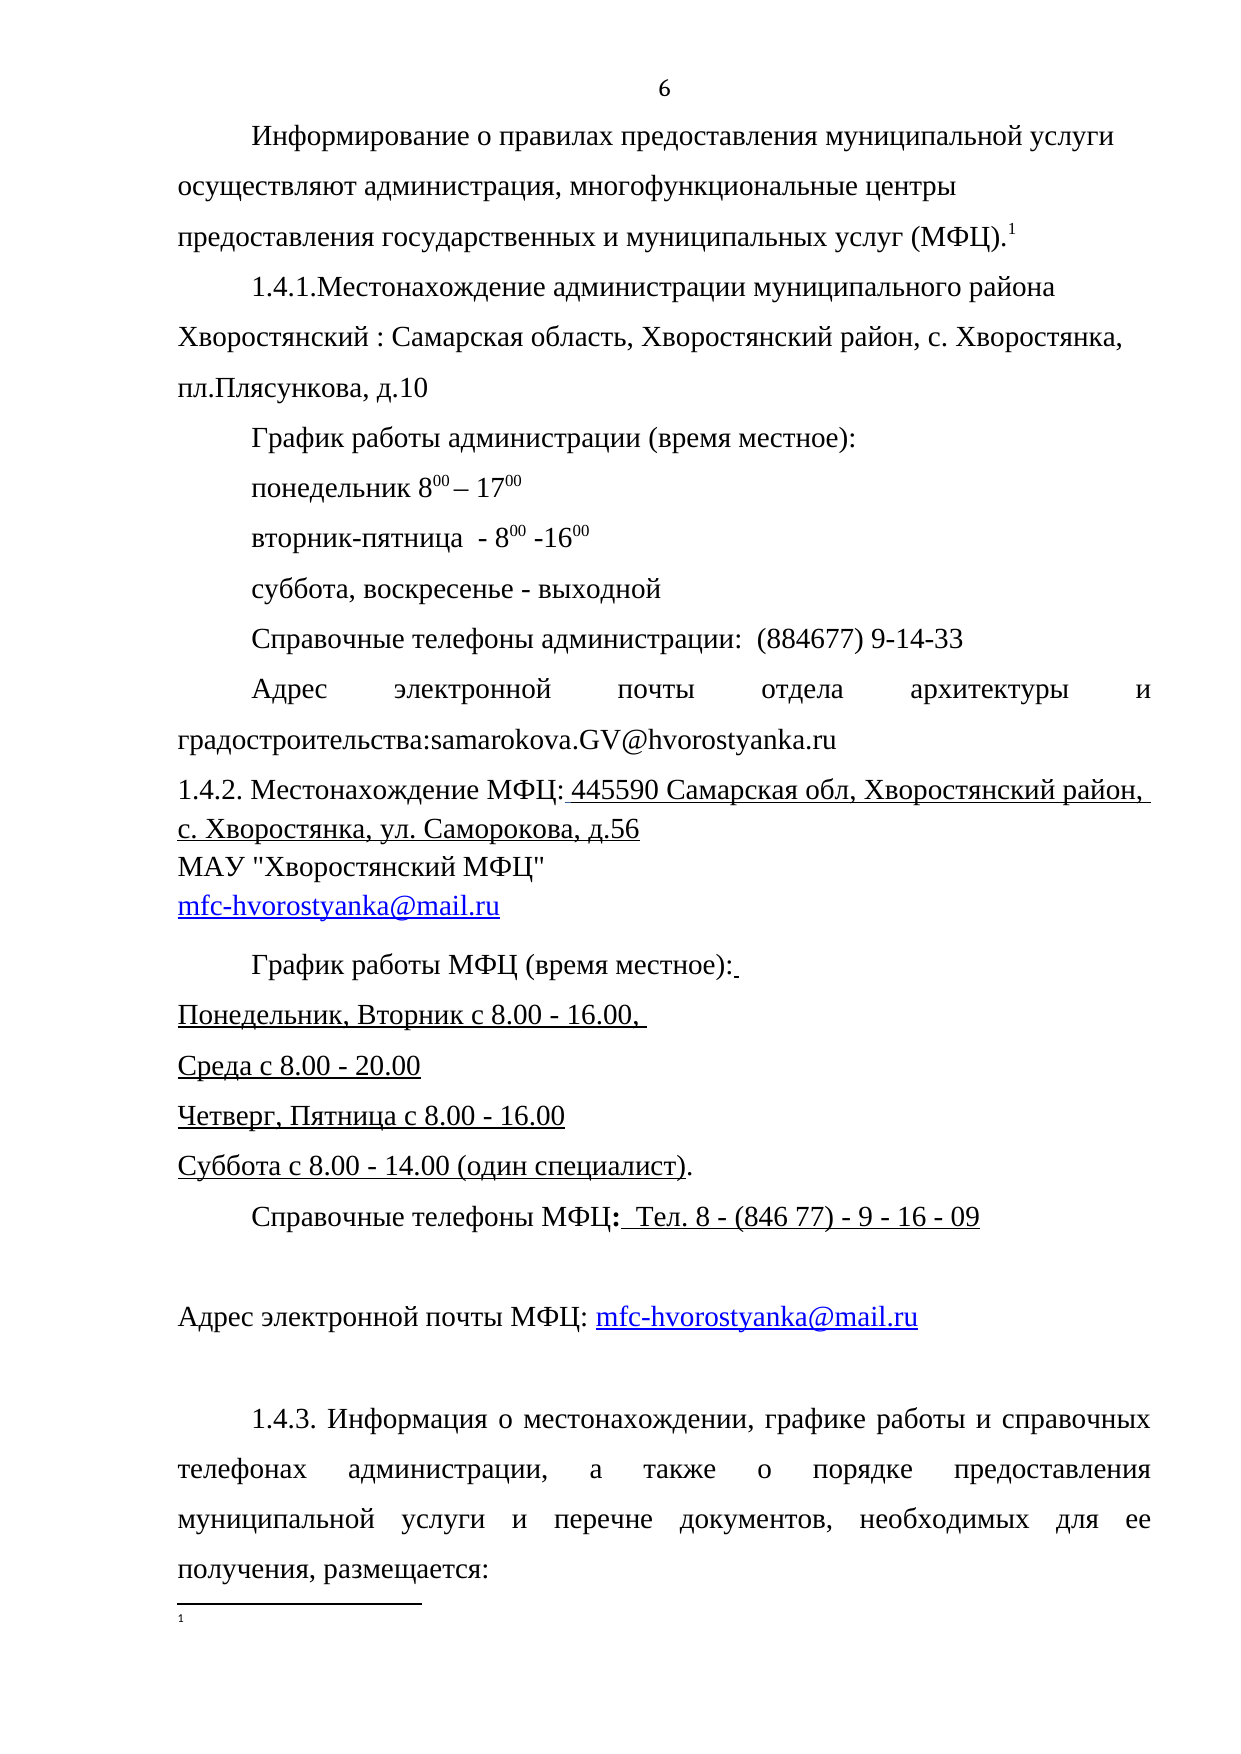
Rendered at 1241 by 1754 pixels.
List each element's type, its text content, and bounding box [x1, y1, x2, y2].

text 1.4.2. Местонахождение МФЦ: 445590 Cамарская обл, Хворостянский район, с. Хворостянка, ул. Саморокова, д.56 МАУ "Хворостянский МФЦ" mfc-hvorostyanka@mail.ru [177, 772, 1152, 921]
text 1.4.1.Местонахождение администрации муниципального района Хворостянский : Самарская область, Хворостянский район, с. Хворостянка, пл.Плясункова, д.10 [177, 269, 1152, 403]
text Адрес электронной почты МФЦ: mfc-hvorostyanka@mail.ru [177, 1299, 1152, 1333]
text Справочные телефоны МФЦ: Тел. 8 - (846 77) - 9 - 16 - 09 [177, 1199, 1152, 1283]
text понедельник 800 – 1700 [177, 470, 1152, 504]
text Понедельник, Вторник с 8.00 - 16.00, Среда с 8.00 - 20.00 Четверг, Пятница с 8.00 - 16.00 Суббота с 8.00 - 14.00 (один специалист). [177, 997, 1152, 1182]
text 1.4.3. Информация о местонахождении, графике работы и справочных телефонах администрации, а также о порядке предоставления муниципальной услуги и перечне документов, необходимых для ее получения, размещается: [177, 1401, 1152, 1585]
text вторник-пятница - 800 -1600 [177, 521, 1152, 554]
text Адрес электронной почты отдела архитектуры и градостроительства:samarokova.GV@hvorostyanka.ru [177, 672, 1152, 755]
text суббота, воскресенье - выходной [177, 571, 1152, 604]
text Справочные телефоны администрации: (884677) 9-14-33 [177, 621, 1152, 655]
text Информирование о правилах предоставления муниципальной услуги осуществляют администрация, многофункциональные центры предоставления государственных и муниципальных услуг (МФЦ). [177, 118, 1152, 252]
text График работы администрации (время местное): [177, 420, 1152, 453]
text График работы МФЦ (время местное): [177, 947, 1152, 981]
